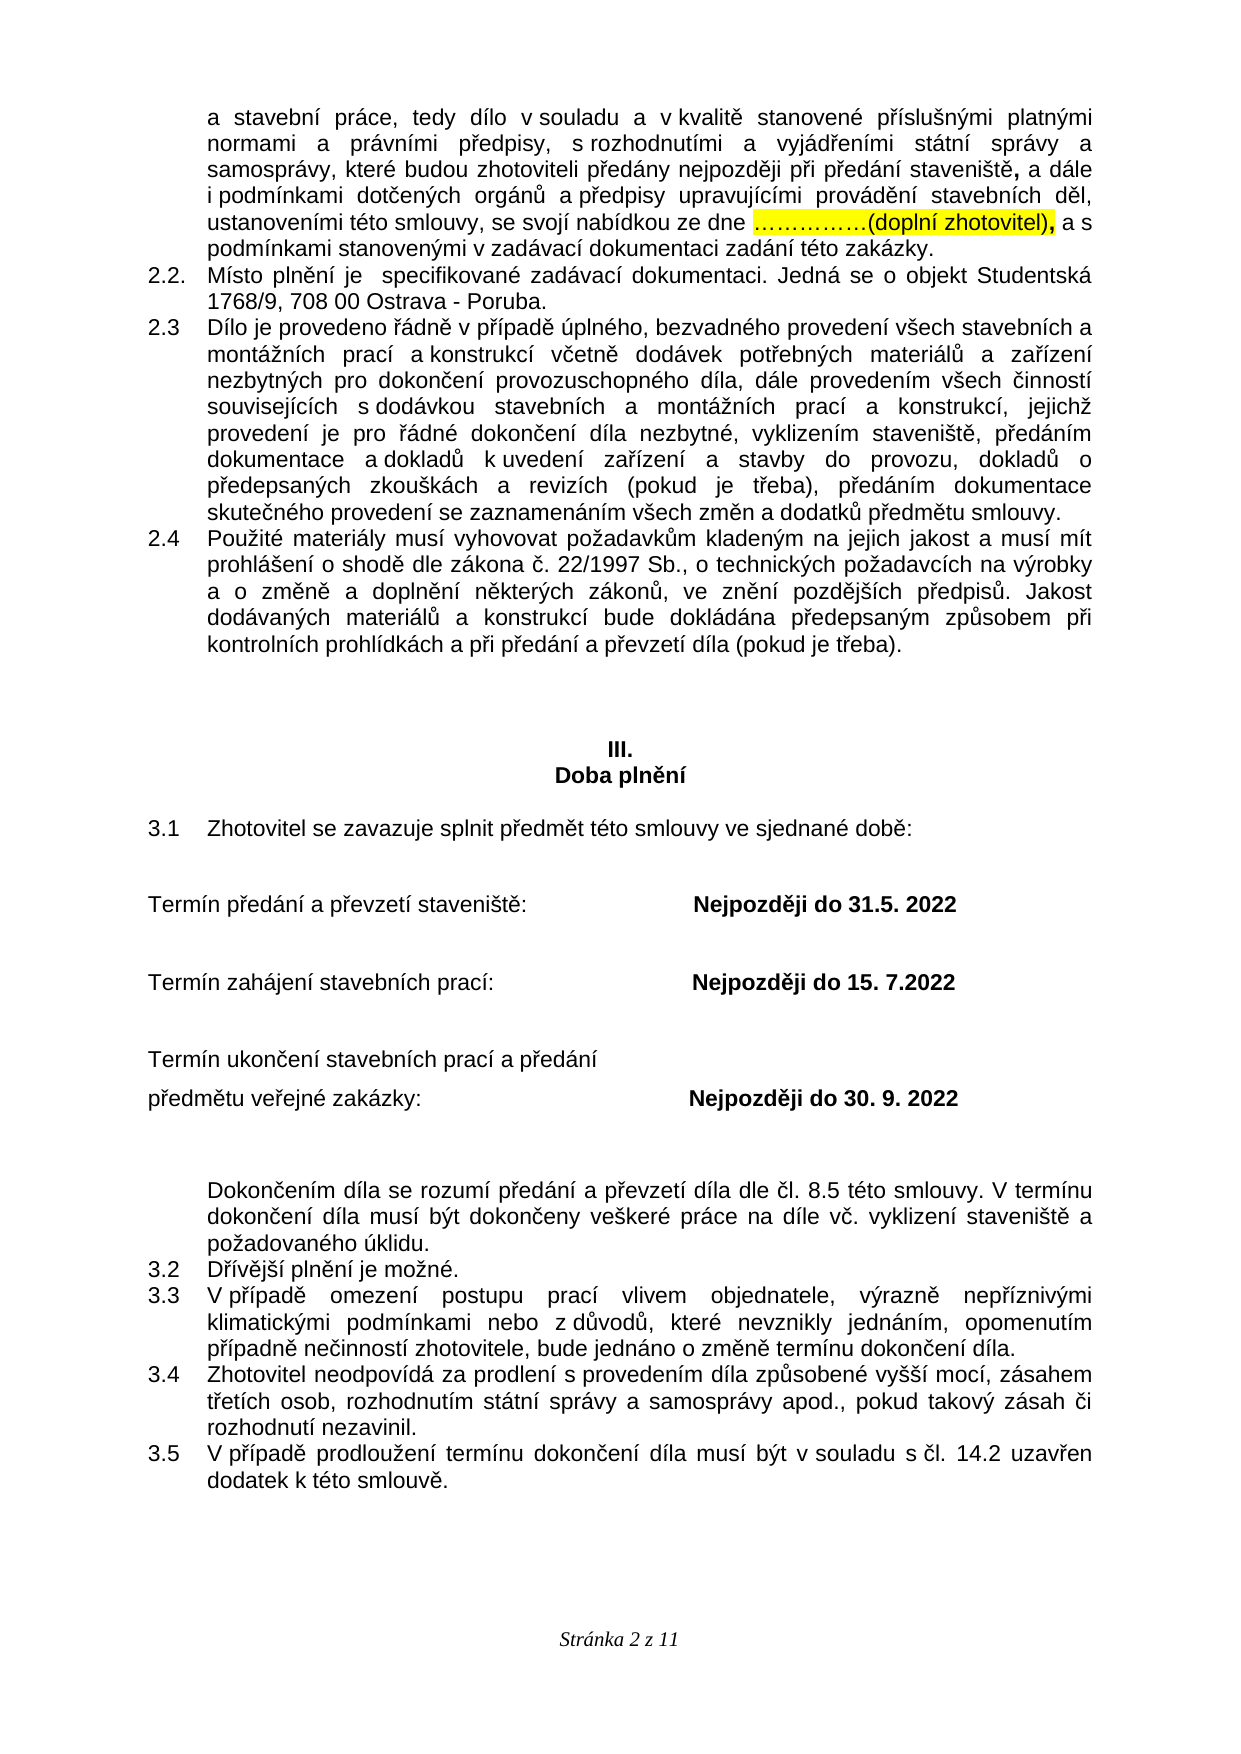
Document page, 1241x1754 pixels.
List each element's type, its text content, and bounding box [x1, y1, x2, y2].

text Dokončením díla se rozumí předání a převzetí díla dle čl. 8.5 této smlouvy. V termínu dokončení díla musí být dokončeny veškeré práce na díle vč. vyklizení staveniště a požadovaného úklidu. [207, 887, 1092, 1256]
text 2.2. Místo plnění je specifikované zadávací dokumentaci. Jedná se o objekt Studentská 1768/9, 708 00 Ostrava - Poruba. [148, 262, 1092, 314]
text Doba plnění [148, 762, 1092, 789]
text 3.2 Dřívější plnění je možné. [148, 1256, 1092, 1282]
subtitle Termín zahájení stavebních prací: Nejpozději do 15. 7.2022 [148, 969, 1033, 995]
text 3.5 V případě prodloužení termínu dokončení díla musí být v souladu s čl. 14.2 uzavřen dodatek k této smlouvě. [148, 1440, 1092, 1493]
text III. [148, 736, 1092, 762]
text 3.1 Zhotovitel se zavazuje splnit předmět této smlouvy ve sjednané době: [148, 815, 1092, 841]
subtitle Termín ukončení stavebních prací a předání [148, 1046, 1033, 1073]
subtitle Termín předání a převzetí staveniště: Nejpozději do 31.5. 2022 [148, 891, 1033, 917]
text 2.3 Dílo je provedeno řádně v případě úplného, bezvadného provedení všech stavebních a montážních prací a konstrukcí včetně dodávek potřebných materiálů a zařízení nezbytných pro dokončení provozuschopného díla, dále provedením všech činností souvisejících s dodávkou stavebních a montážních prací a konstrukcí, jejichž provedení je pro řádné dokončení díla nezbytné, vyklizením staveniště, předáním dokumentace a dokladů k uvedení zařízení a stavby do provozu, dokladů o předepsaných zkouškách a revizích (pokud je třeba), předáním dokumentace skutečného provedení se zaznamenáním všech změn a dodatků předmětu smlouvy. [148, 314, 1092, 525]
text předmětu veřejné zakázky: Nejpozději do 30. 9. 2022 [148, 1085, 1033, 1112]
text 3.3 V případě omezení postupu prací vlivem objednatele, výrazně nepříznivými klimatickými podmínkami nebo z důvodů, které nevznikly jednáním, opomenutím případně nečinností zhotovitele, bude jednáno o změně termínu dokončení díla. [148, 1282, 1092, 1361]
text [148, 103, 1092, 262]
text 2.4 Použité materiály musí vyhovovat požadavkům kladeným na jejich jakost a musí mít prohlášení o shodě dle zákona č. 22/1997 Sb., o technických požadavcích na výrobky a o změně a doplnění některých zákonů, ve znění pozdějších předpisů. Jakost dodávaných materiálů a konstrukcí bude dokládána předepsaným způsobem při kontrolních prohlídkách a při předání a převzetí díla (pokud je třeba). [148, 525, 1092, 657]
text 3.4 Zhotovitel neodpovídá za prodlení s provedením díla způsobené vyšší mocí, zásahem třetích osob, rozhodnutím státní správy a samosprávy apod., pokud takový zásah či rozhodnutí nezavinil. [148, 1361, 1092, 1440]
